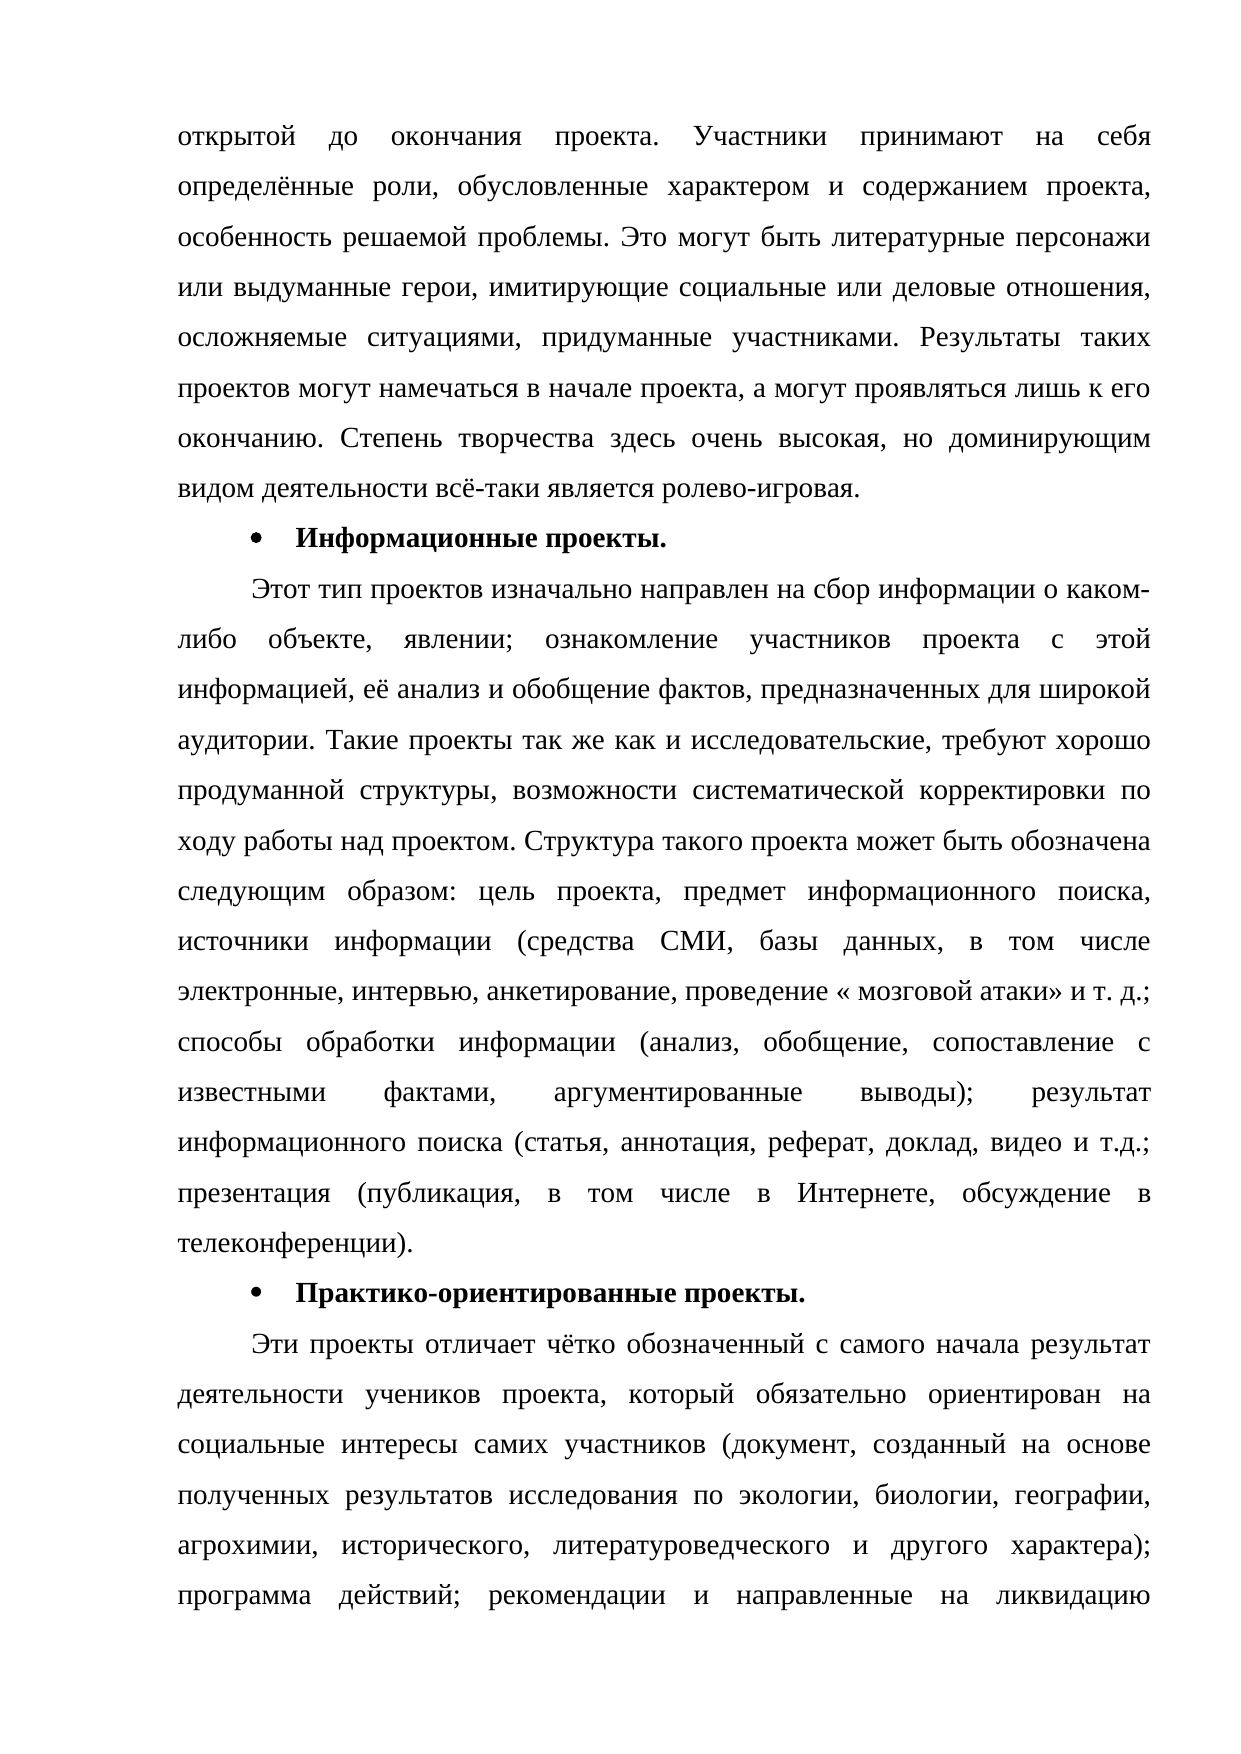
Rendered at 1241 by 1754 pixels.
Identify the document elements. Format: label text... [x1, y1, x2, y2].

list Информационные проекты. [177, 521, 1152, 554]
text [177, 1326, 1152, 1611]
text Этот тип проектов изначально направлен на сбор информации о каком- либо объекте, явлении; ознакомление участников проекта с этой информацией, её анализ и обобщение фактов, предназначенных для широкой аудитории. Такие проекты так же как и исследовательские, требуют хорошо продуманной структуры, возможности систематической корректировки по ходу работы над проектом. Структура такого проекта может быть обозначена следующим образом: цель проекта, предмет информационного поиска, источники информации (средства СМИ, базы данных, в том числе электронные, интервью, анкетирование, проведение « мозговой атаки» и т. д.; способы обработки информации (анализ, обобщение, сопоставление с известными фактами, аргументированные выводы); результат информационного поиска (статья, аннотация, реферат, доклад, видео и т.д.; презентация (публикация, в том числе в Интернете, обсуждение в телеконференции). [177, 571, 1152, 1259]
list Практико-ориентированные проекты. [177, 1275, 1152, 1309]
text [177, 118, 1152, 504]
